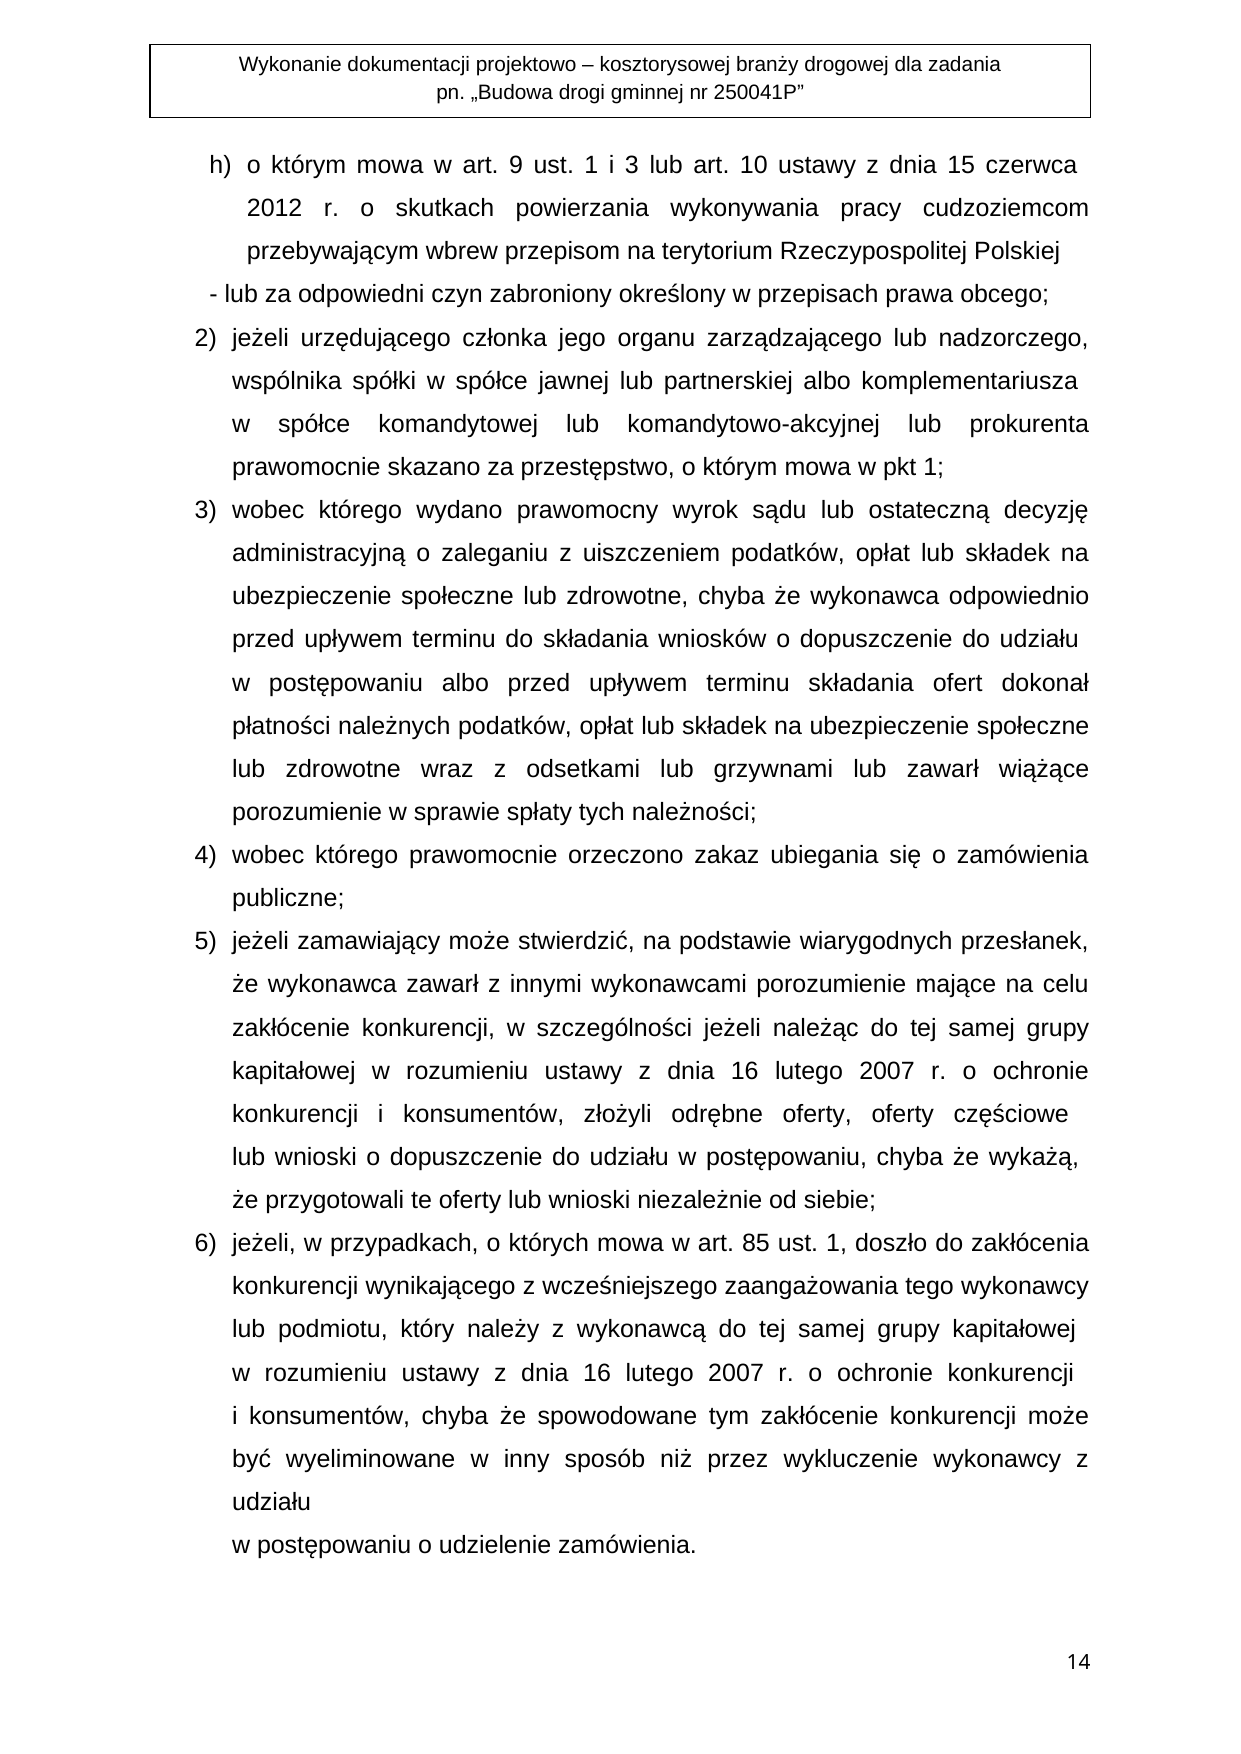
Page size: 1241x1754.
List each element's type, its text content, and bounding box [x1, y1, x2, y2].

list o którym mowa w art. 9 ust. 1 i 3 lub art. 10 ustawy z dnia 15 czerwca 2012 r. o skutkach powierzania wykonywania pracy cudzoziemcom przebywającym wbrew przepisom na terytorium Rzeczypospolitej Polskiej [209, 150, 1090, 265]
list jeżeli zamawiający może stwierdzić, na podstawie wiarygodnych przesłanek, że wykonawca zawarł z innymi wykonawcami porozumienie mające na celu zakłócenie konkurencji, w szczególności jeżeli należąc do tej samej grupy kapitałowej w rozumieniu ustawy z dnia 16 lutego 2007 r. o ochronie konkurencji i konsumentów, złożyli odrębne oferty, oferty częściowe lub wnioski o dopuszczenie do udziału w postępowaniu, chyba że wykażą, że przygotowali te oferty lub wnioski niezależnie od siebie; [194, 926, 1090, 1214]
list jeżeli, w przypadkach, o których mowa w art. 85 ust. 1, doszło do zakłócenia konkurencji wynikającego z wcześniejszego zaangażowania tego wykonawcy lub podmiotu, który należy z wykonawcą do tej samej grupy kapitałowej w rozumieniu ustawy z dnia 16 lutego 2007 r. o ochronie konkurencji i konsumentów, chyba że spowodowane tym zakłócenie konkurencji może być wyeliminowane w inny sposób niż przez wykluczenie wykonawcy z udziału w postępowaniu o udzielenie zamówienia. [194, 1228, 1090, 1559]
list wobec którego wydano prawomocny wyrok sądu lub ostateczną decyzję administracyjną o zaleganiu z uiszczeniem podatków, opłat lub składek na ubezpieczenie społeczne lub zdrowotne, chyba że wykonawca odpowiednio przed upływem terminu do składania wniosków o dopuszczenie do udziału w postępowaniu albo przed upływem terminu składania ofert dokonał płatności należnych podatków, opłat lub składek na ubezpieczenie społeczne lub zdrowotne wraz z odsetkami lub grzywnami lub zawarł wiążące porozumienie w sprawie spłaty tych należności; [194, 495, 1090, 826]
list jeżeli urzędującego członka jego organu zarządzającego lub nadzorczego, wspólnika spółki w spółce jawnej lub partnerskiej albo komplementariusza w spółce komandytowej lub komandytowo-akcyjnej lub prokurenta prawomocnie skazano za przestępstwo, o którym mowa w pkt 1; [194, 322, 1090, 481]
text - lub za odpowiedni czyn zabroniony określony w przepisach prawa obcego; [150, 279, 1090, 308]
list wobec którego prawomocnie orzeczono zakaz ubiegania się o zamówienia publiczne; [194, 840, 1090, 912]
